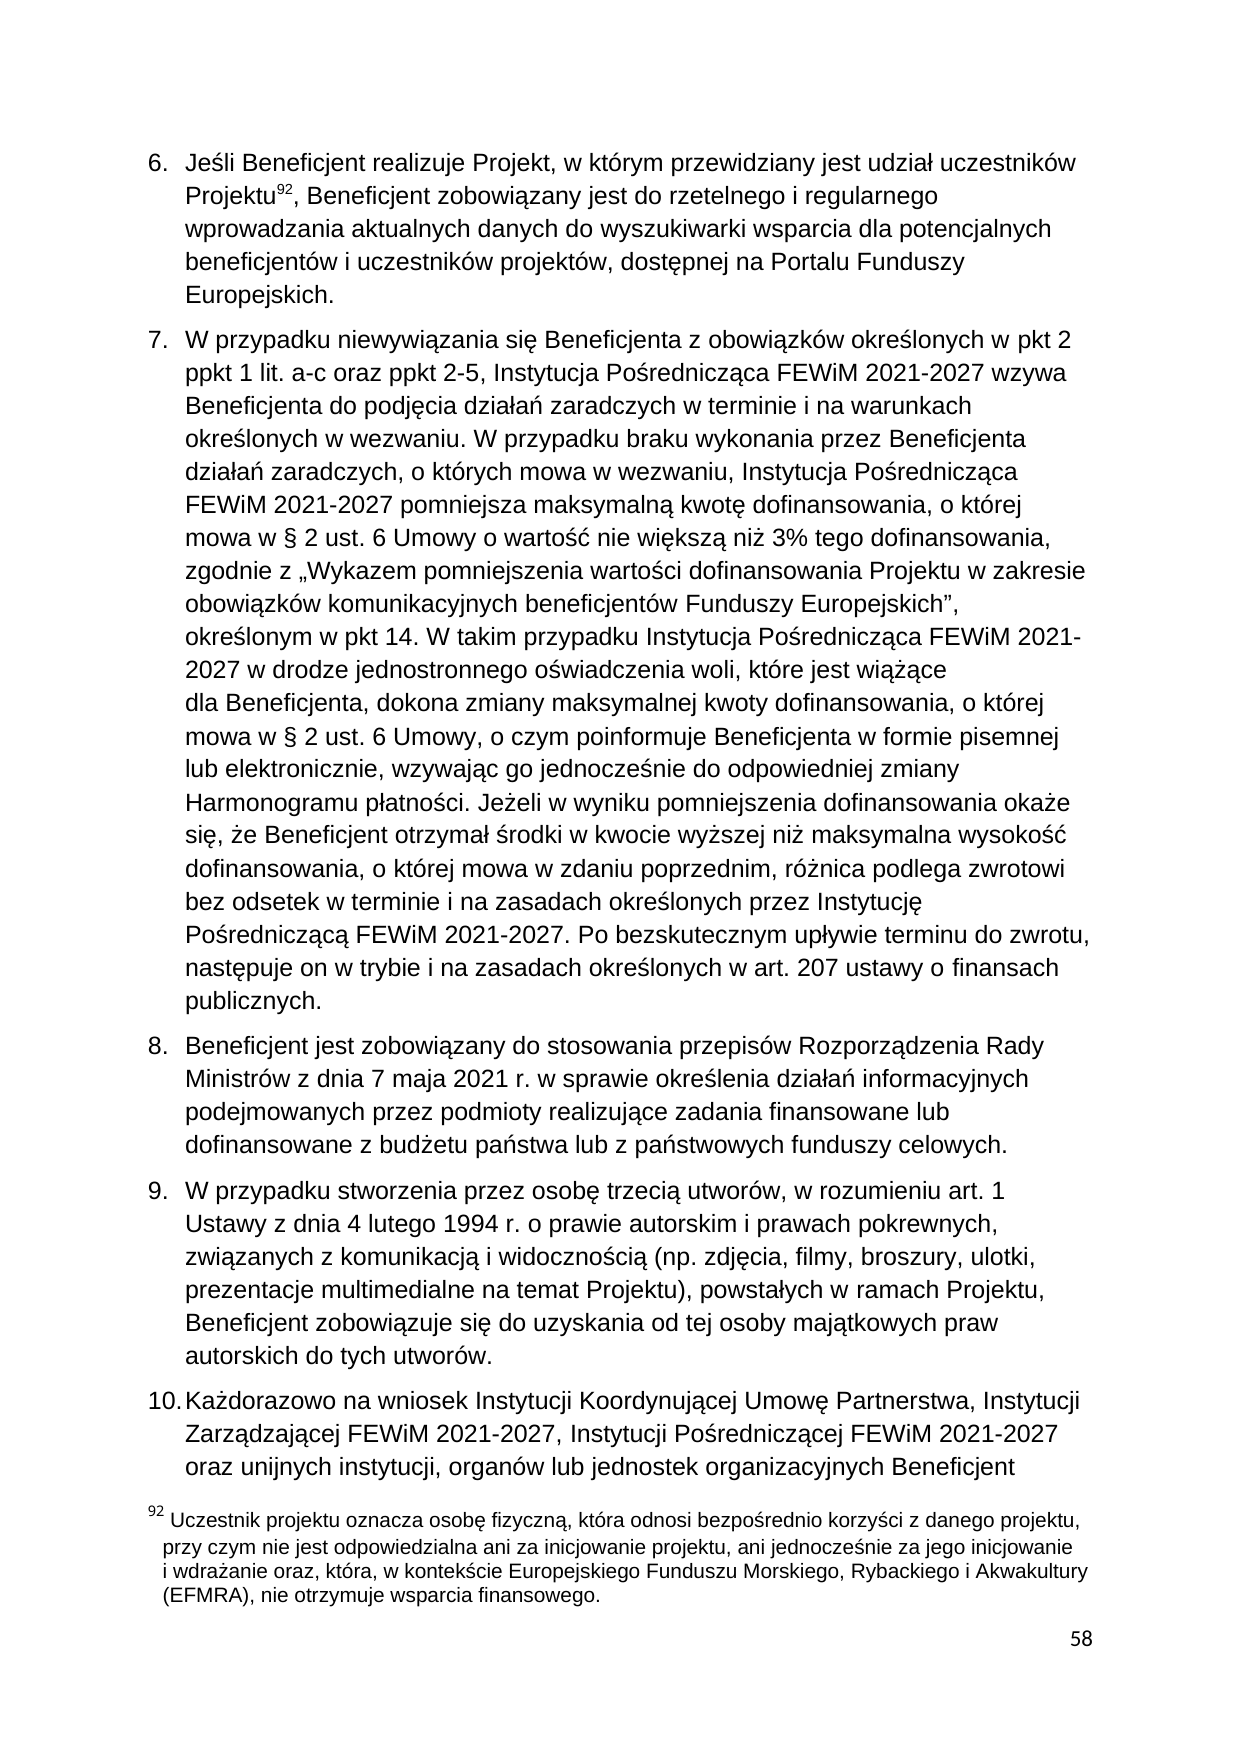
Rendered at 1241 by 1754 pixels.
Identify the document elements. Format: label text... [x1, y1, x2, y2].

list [148, 1386, 1093, 1481]
list W przypadku stworzenia przez osobę trzecią utworów, w rozumieniu art. 1 Ustawy z dnia 4 lutego 1994 r. o prawie autorskim i prawach pokrewnych, związanych z komunikacją i widocznością (np. zdjęcia, filmy, broszury, ulotki, prezentacje multimedialne na temat Projektu), powstałych w ramach Projektu, Beneficjent zobowiązuje się do uzyskania od tej osoby majątkowych praw autorskich do tych utworów. [148, 1176, 1093, 1369]
list W przypadku niewywiązania się Beneficjenta z obowiązków określonych w pkt 2 ppkt 1 lit. a-c oraz ppkt 2-5, Instytucja Pośrednicząca FEWiM 2021-2027 wzywa Beneficjenta do podjęcia działań zaradczych w terminie i na warunkach określonych w wezwaniu. W przypadku braku wykonania przez Beneficjenta działań zaradczych, o których mowa w wezwaniu, Instytucja Pośrednicząca FEWiM 2021-2027 pomniejsza maksymalną kwotę dofinansowania, o której mowa w § 2 ust. 6 Umowy o wartość nie większą niż 3% tego dofinansowania, zgodnie z „Wykazem pomniejszenia wartości dofinansowania Projektu w zakresie obowiązków komunikacyjnych beneficjentów Funduszy Europejskich”, określonym w pkt 14. W takim przypadku Instytucja Pośrednicząca FEWiM 2021-2027 w drodze jednostronnego oświadczenia woli, które jest wiążące dla Beneficjenta, dokona zmiany maksymalnej kwoty dofinansowania, o której mowa w § 2 ust. 6 Umowy, o czym poinformuje Beneficjenta w formie pisemnej lub elektronicznie, wzywając go jednocześnie do odpowiedniej zmiany Harmonogramu płatności. Jeżeli w wyniku pomniejszenia dofinansowania okaże się, że Beneficjent otrzymał środki w kwocie wyższej niż maksymalna wysokość dofinansowania, o której mowa w zdaniu poprzednim, różnica podlega zwrotowi bez odsetek w terminie i na zasadach określonych przez Instytucję Pośredniczącą FEWiM 2021-2027. Po bezskutecznym upływie terminu do zwrotu, następuje on w trybie i na zasadach określonych w art. 207 ustawy o finansach publicznych. [148, 325, 1093, 1014]
list Jeśli Beneficjent realizuje Projekt, w którym przewidziany jest udział uczestników Projektu, Beneficjent zobowiązany jest do rzetelnego i regularnego wprowadzania aktualnych danych do wyszukiwarki wsparcia dla potencjalnych beneficjentów i uczestników projektów, dostępnej na Portalu Funduszy Europejskich. [148, 148, 1093, 308]
list Beneficjent jest zobowiązany do stosowania przepisów Rozporządzenia Rady Ministrów z dnia 7 maja 2021 r. w sprawie określenia działań informacyjnych podejmowanych przez podmioty realizujące zadania finansowane lub dofinansowane z budżetu państwa lub z państwowych funduszy celowych. [148, 1031, 1093, 1159]
